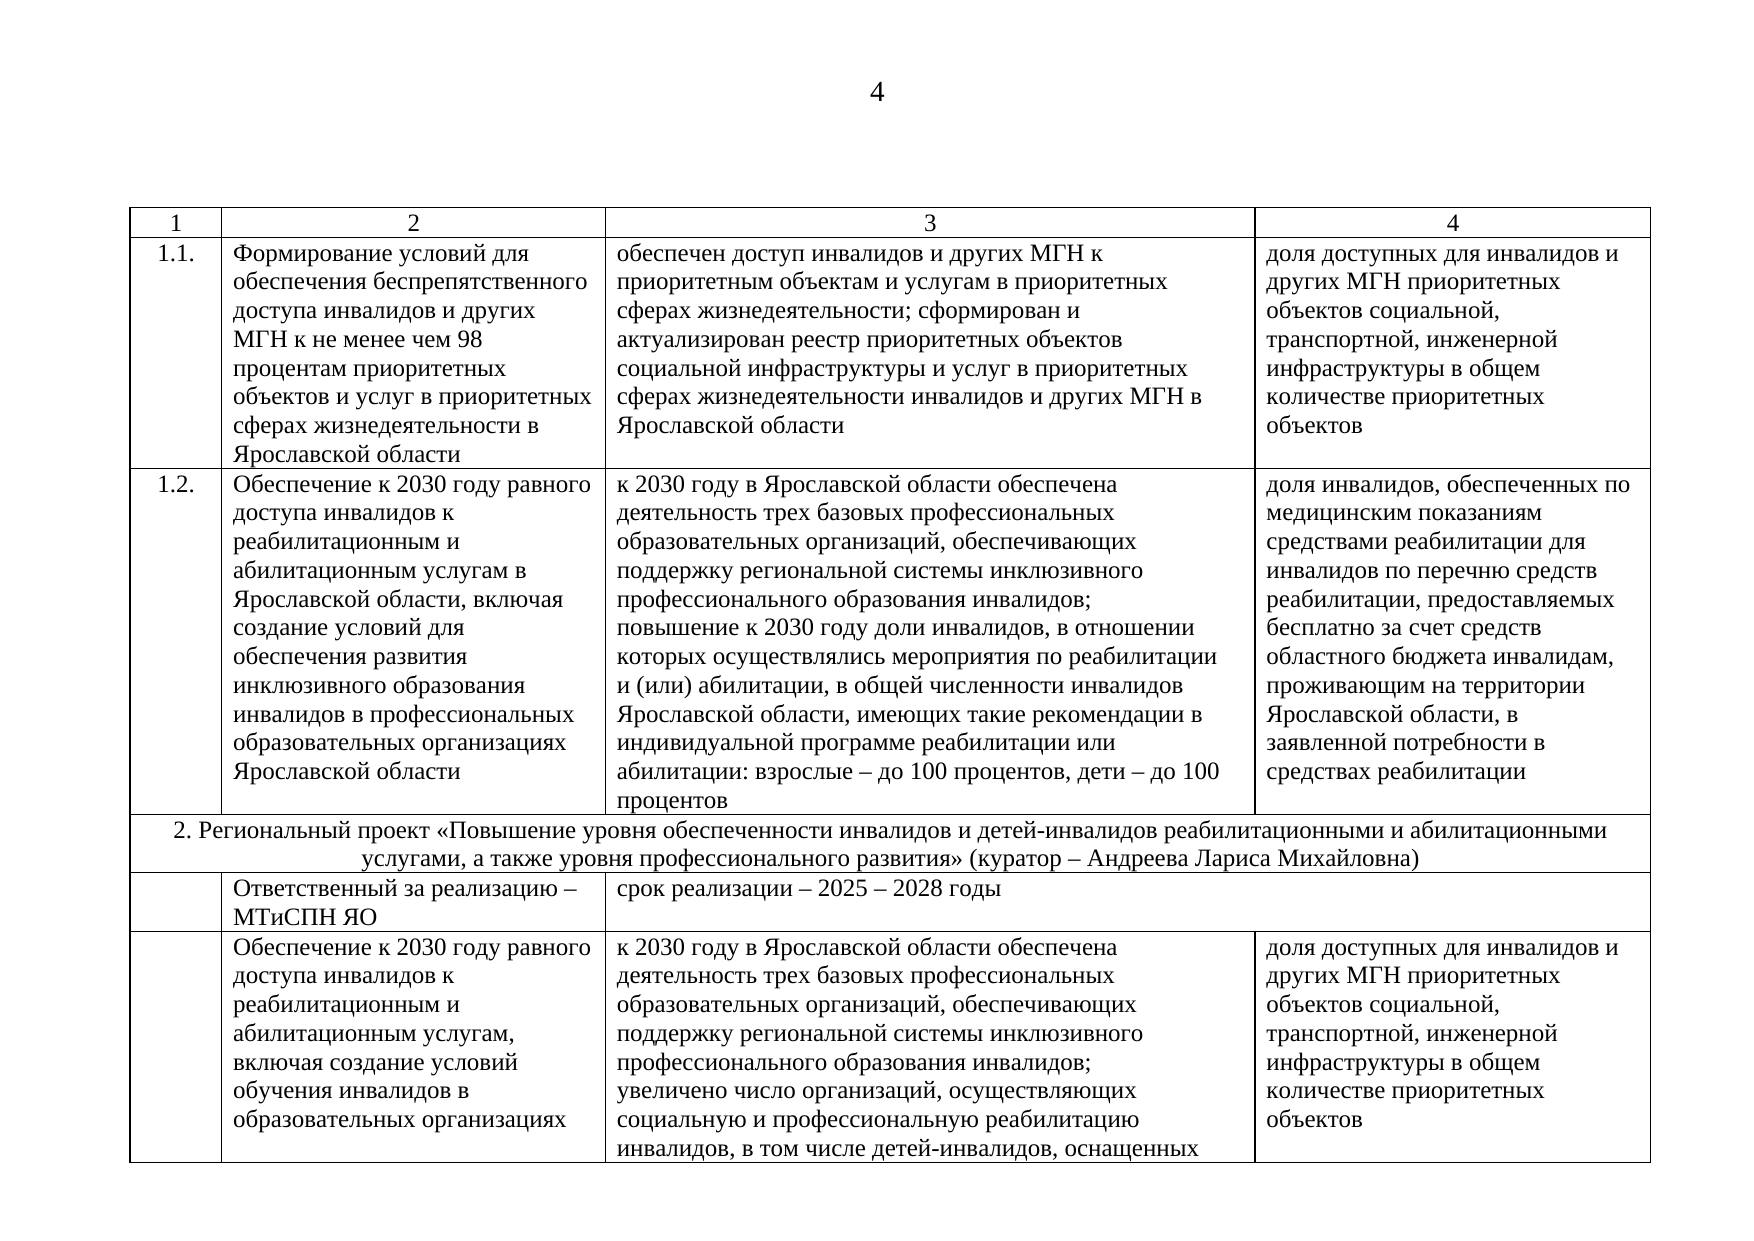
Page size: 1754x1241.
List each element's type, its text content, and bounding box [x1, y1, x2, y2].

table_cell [222, 932, 605, 1162]
table_header 4 [1256, 208, 1650, 237]
table_cell срок реализации ‒ 2025 – 2028 годы [606, 873, 1650, 931]
table_cell [131, 873, 221, 931]
table_cell Формирование условий для обеспечения беспрепятственного доступа инвалидов и других МГН к не менее чем 98 процентам приоритетных объектов и услуг в приоритетных сферах жизнедеятельности в Ярославской области [222, 238, 605, 468]
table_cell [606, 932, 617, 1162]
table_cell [1256, 932, 1650, 1162]
table_cell 2. Региональный проект «Повышение уровня обеспеченности инвалидов и детей-инвалидов реабилитационными и абилитационными услугами, а также уровня профессионального развития» (куратор – Андреева Лариса Михайловна) [131, 815, 1650, 872]
table_header 3 [606, 208, 1254, 237]
table_cell доля инвалидов, обеспеченных по медицинским показаниям средствами реабилитации для инвалидов по перечню средств реабилитации, предоставляемых бесплатно за счет средств областного бюджета инвалидам, проживающим на территории Ярославской области, в заявленной потребности в средствах реабилитации [1256, 469, 1650, 814]
table_header 1 [131, 208, 221, 237]
table_cell 1.2. [131, 469, 221, 814]
table_cell к 2030 году в Ярославской области обеспечена деятельность трех базовых профессиональных образовательных организаций, обеспечивающих поддержку региональной системы инклюзивного профессионального образования инвалидов; повышение к 2030 году доли инвалидов, в отношении которых осуществлялись мероприятия по реабилитации и (или) абилитации, в общей численности инвалидов Ярославской области, имеющих такие рекомендации в индивидуальной программе реабилитации или абилитации: взрослые – до 100 процентов, дети – до 100 процентов [606, 469, 1254, 814]
table_cell 1.1. [131, 238, 221, 468]
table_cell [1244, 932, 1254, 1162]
table_cell Обеспечение к 2030 году равного доступа инвалидов к реабилитационным и абилитационным услугам в Ярославской области, включая создание условий для обеспечения развития инклюзивного образования инвалидов в профессиональных образовательных организациях Ярославской области [222, 469, 605, 814]
table_cell Ответственный за реализацию ‒ МТиСПН ЯО [222, 873, 605, 931]
table_cell [131, 932, 221, 1162]
table_cell обеспечен доступ инвалидов и других МГН к приоритетным объектам и услугам в приоритетных сферах жизнедеятельности; сформирован и актуализирован реестр приоритетных объектов социальной инфраструктуры и услуг в приоритетных сферах жизнедеятельности инвалидов и других МГН в Ярославской области [606, 238, 1254, 468]
table_header 2 [222, 208, 605, 237]
